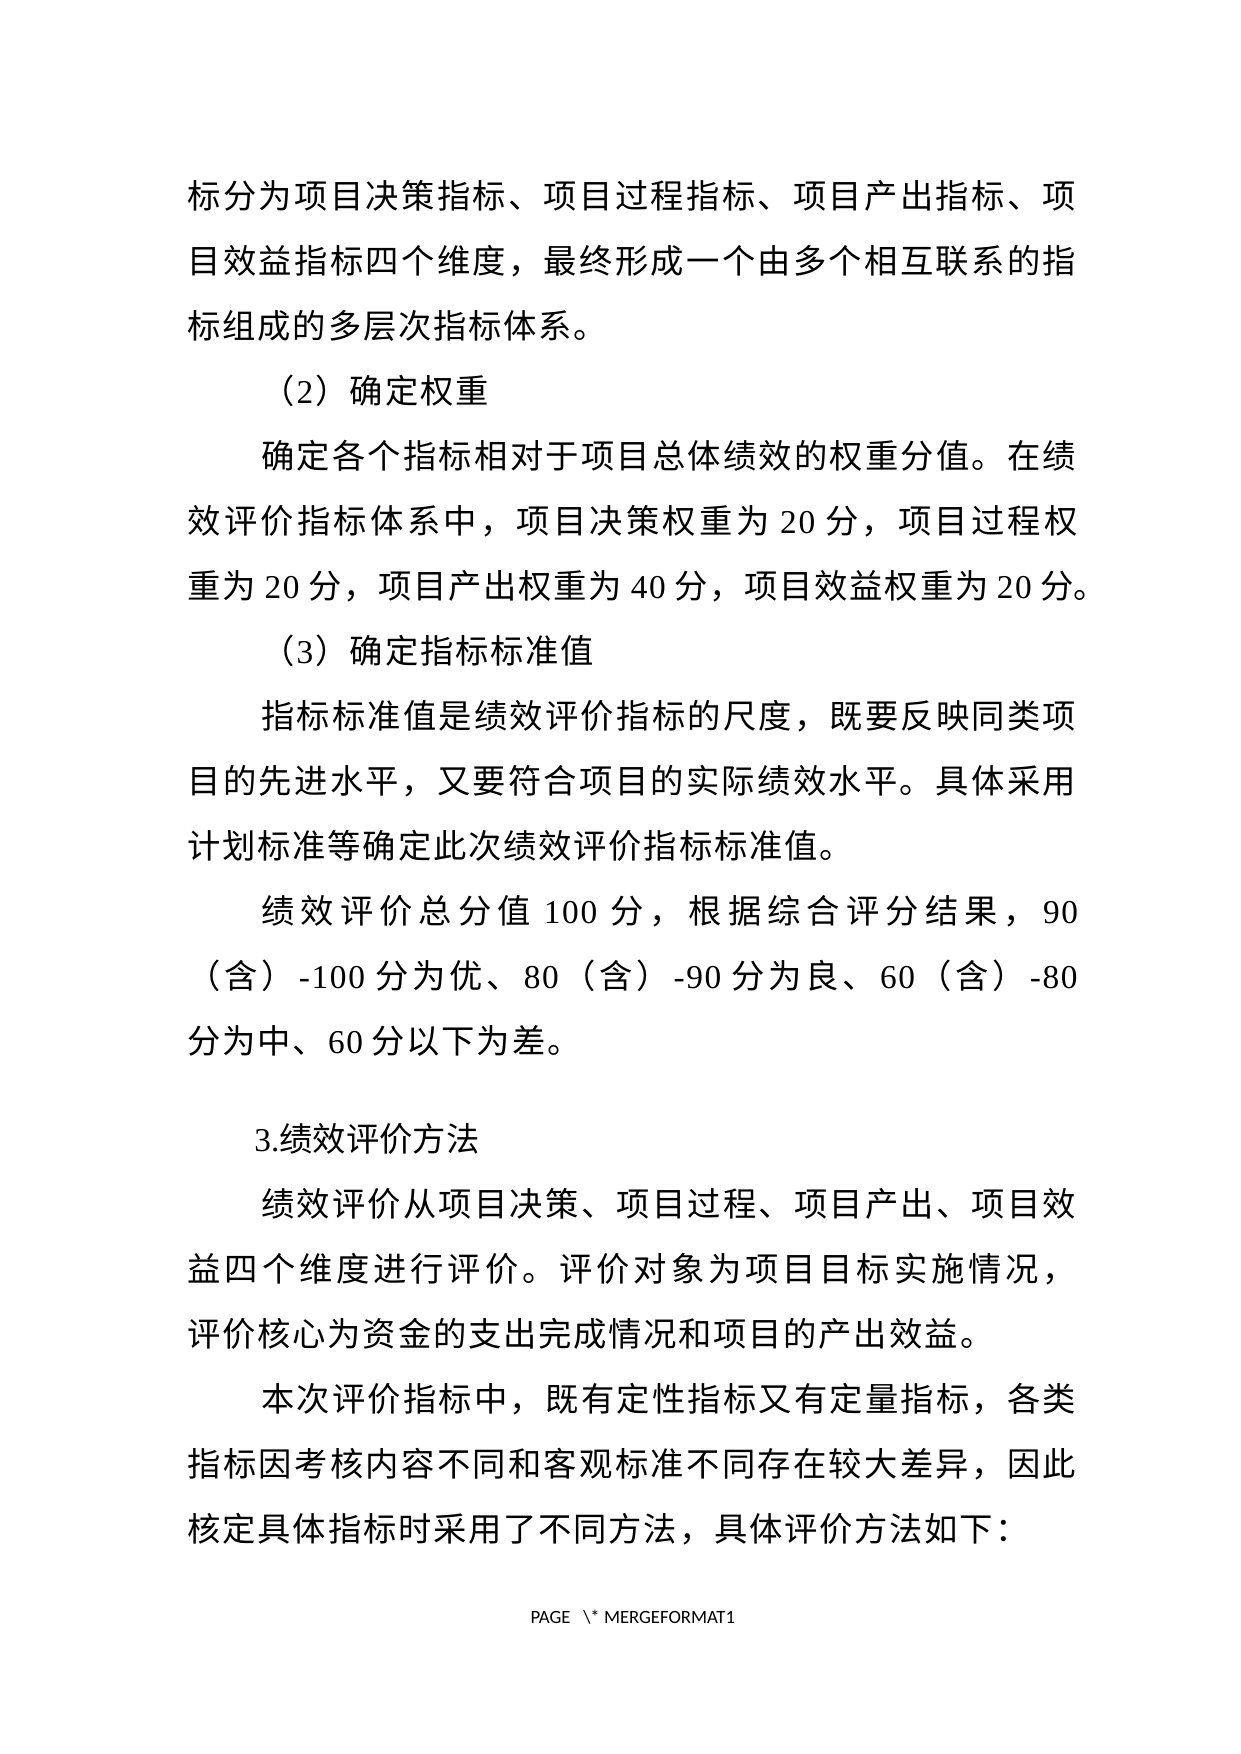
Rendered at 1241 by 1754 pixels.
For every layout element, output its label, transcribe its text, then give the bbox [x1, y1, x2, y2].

text 绩效评价从项目决策、项目过程、项目产出、项目效益四个维度进行评价。评价对象为项目目标实施情况， 评价核心为资金的支出完成情况和项目的产出效益。 [187, 1169, 1078, 1364]
text 指标标准值是绩效评价指标的尺度，既要反映同类项目的先进水平，又要符合项目的实际绩效水平。具体采用计划标准等确定此次绩效评价指标标准值。 [187, 682, 1078, 877]
text 本次评价指标中，既有定性指标又有定量指标，各类指标因考核内容不同和客观标准不同存在较大差异，因此核定具体指标时采用了不同方法，具体评价方法如下： [187, 1364, 1078, 1559]
title 3.绩效评价方法 [187, 1104, 1078, 1169]
title 绩效评价总分值100分，根据综合评分结果，90（含）-100分为优、80（含）-90分为良、60（含）-80分为中、60分以下为差。 [187, 877, 1078, 1072]
text （3）确定指标标准值 [187, 617, 1078, 682]
text 确定各个指标相对于项目总体绩效的权重分值。在绩效评价指标体系中，项目决策权重为20分，项目过程权重为20分，项目产出权重为40分，项目效益权重为20分。 [187, 422, 1078, 617]
text （2）确定权重 [187, 357, 1078, 422]
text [187, 162, 1078, 357]
